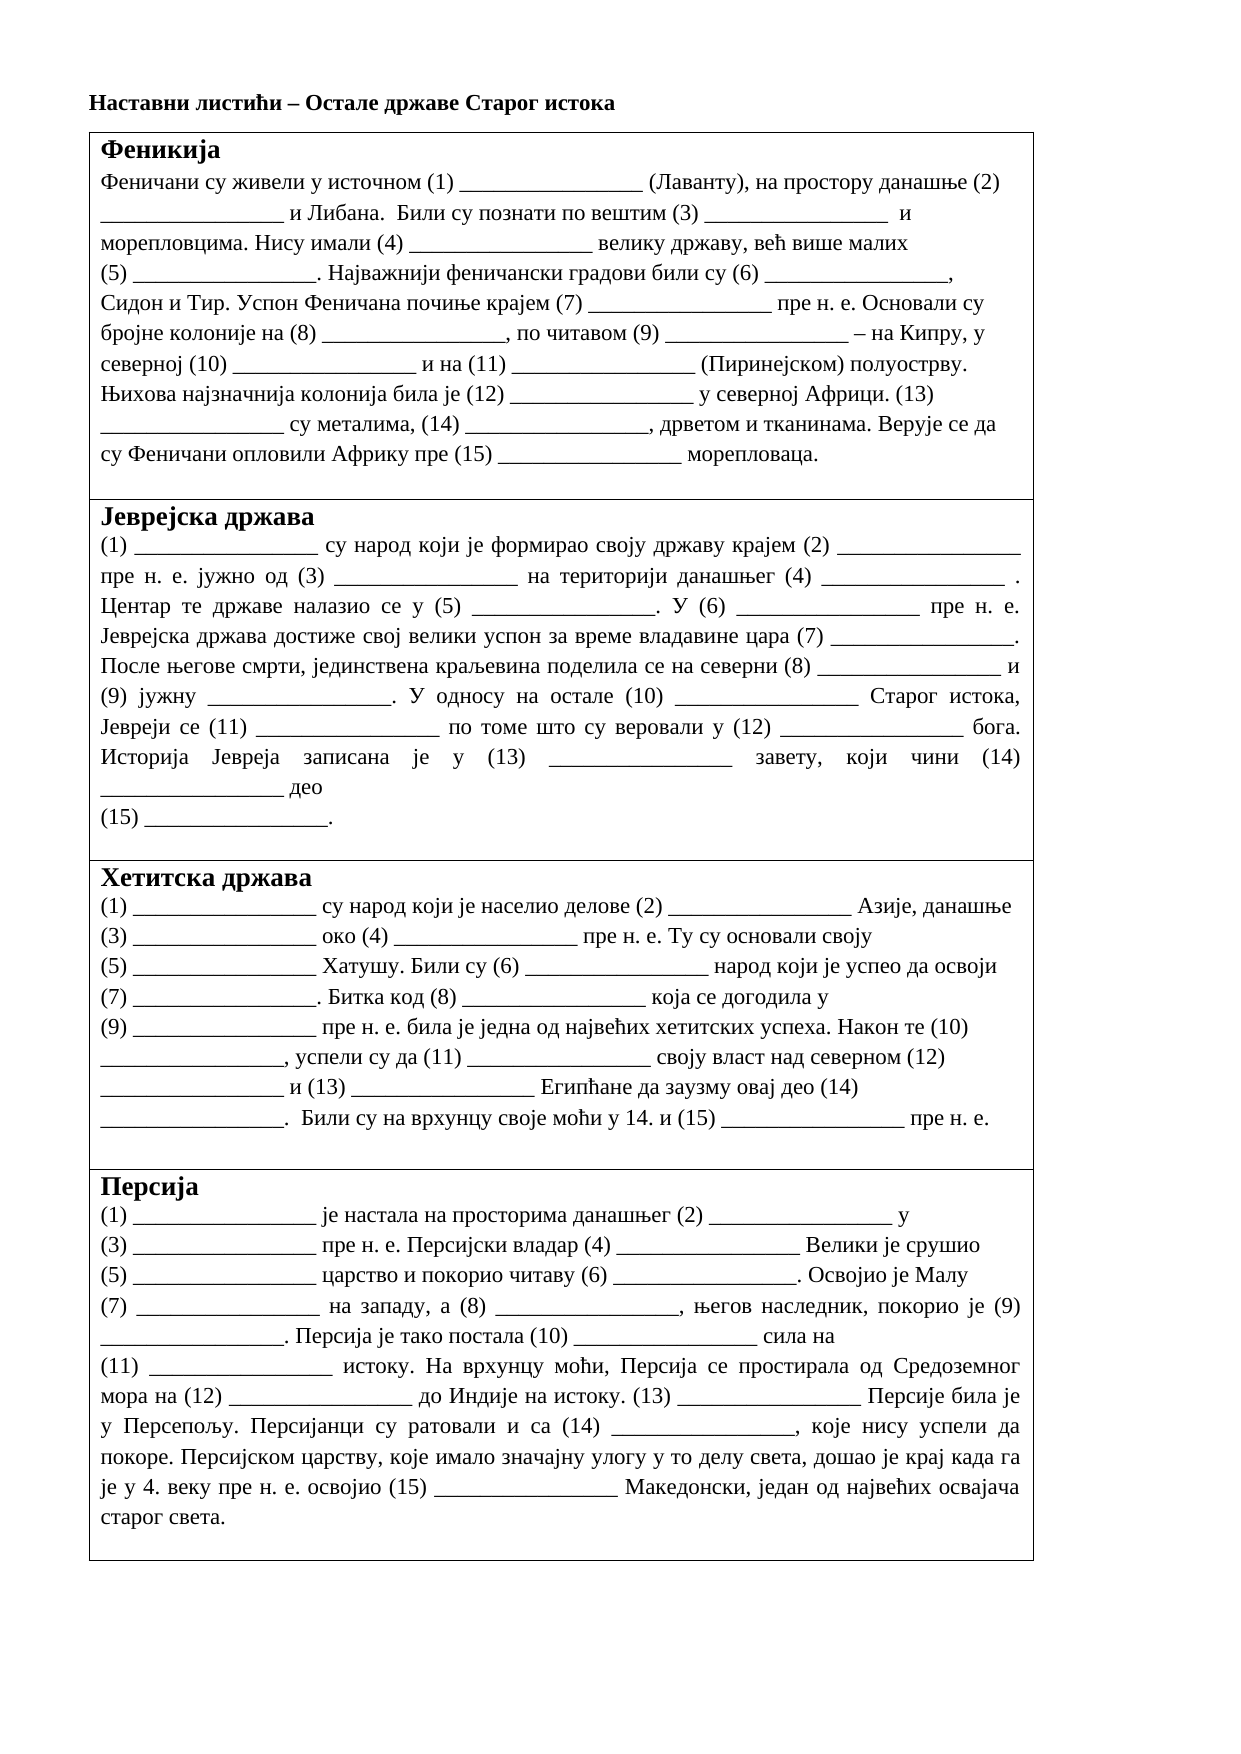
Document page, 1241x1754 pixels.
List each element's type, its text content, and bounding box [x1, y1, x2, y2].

table_cell Јеврејска држава (1) ________________ су народ који је формирао своју државу крајем (2) ________________ пре н. е. јужно од (3) ________________ на територији данашњег (4) ________________ . Центар те државе налазио се у (5) ________________. У (6) ________________ пре н. е. Јеврејска држава достиже свој велики успон за време владавине цара (7) ________________. После његове смрти, јединствена краљевина поделила се на северни (8) ________________ и (9) јужну ________________. У односу на остале (10) ________________ Старог истока, Јевреји се (11) ________________ по томе што су веровали у (12) ________________ бога. Историја Јевреја записана је у (13) ________________ завету, који чини (14) ________________ део (15) ________________. [90, 500, 1033, 860]
text Наставни листићи – Остале државе Старог истока [89, 89, 1152, 115]
table_header Феникија Феничани су живели у источном (1) ________________ (Лаванту), на простору данашње (2) ________________ и Либана. Били су познати по вештим (3) ________________ и морепловцима. Нису имали (4) ________________ велику државу, већ више малих (5) ________________. Најважнији феничански градови били су (6) ________________, Сидон и Тир. Успон Феничана почиње крајем (7) ________________ пре н. е. Основали су бројне колоније на (8) ________________, по читавом (9) ________________ ‒ на Кипру, у северној (10) ________________ и на (11) ________________ (Пиринејском) полуострву. Њихова најзначнија колонија била је (12) ________________ у северној Африци. (13) ________________ су металима, (14) ________________, дрветом и тканинама. Верује се да су Феничани опловили Африку пре (15) ________________ морепловаца. [90, 133, 1033, 499]
table_cell Персија (1) ________________ је настала на просторима данашњег (2) ________________ у (3) ________________ пре н. е. Персијски владар (4) ________________ Велики је срушио (5) ________________ царство и покорио читаву (6) ________________. Освојио је Малу (7) ________________ на западу, а (8) ________________, његов наследник, покорио је (9) ________________. Персија је тако постала (10) ________________ сила на (11) ________________ истоку. На врхунцу моћи, Персија се простирала од Средоземног мора на (12) ________________ до Индије на истоку. (13) ________________ Персије била је у Персепољу. Персијанци су ратовали и са (14) ________________, које нису успели да покоре. Персијском царству, које имало значајну улогу у то делу света, дошао је крај када га је у 4. веку пре н. е. освојио (15) ________________ Македонски, један од највећих освајача старог света. [90, 1170, 1033, 1560]
table_cell Хетитска држава (1) ________________ су народ који је населио делове (2) ________________ Азије, данашње (3) ________________ око (4) ________________ пре н. е. Ту су основали своју (5) ________________ Хатушу. Били су (6) ________________ народ који је успео да освоји (7) ________________. Битка код (8) ________________ која се догодила у (9) ________________ пре н. е. била је једна од највећих хетитских успеха. Након те (10) ________________, успели су да (11) ________________ своју власт над северном (12) ________________ и (13) ________________ Египћане да заузму овај део (14) ________________. Били су на врхунцу своје моћи у 14. и (15) ________________ пре н. е. [90, 861, 1033, 1169]
